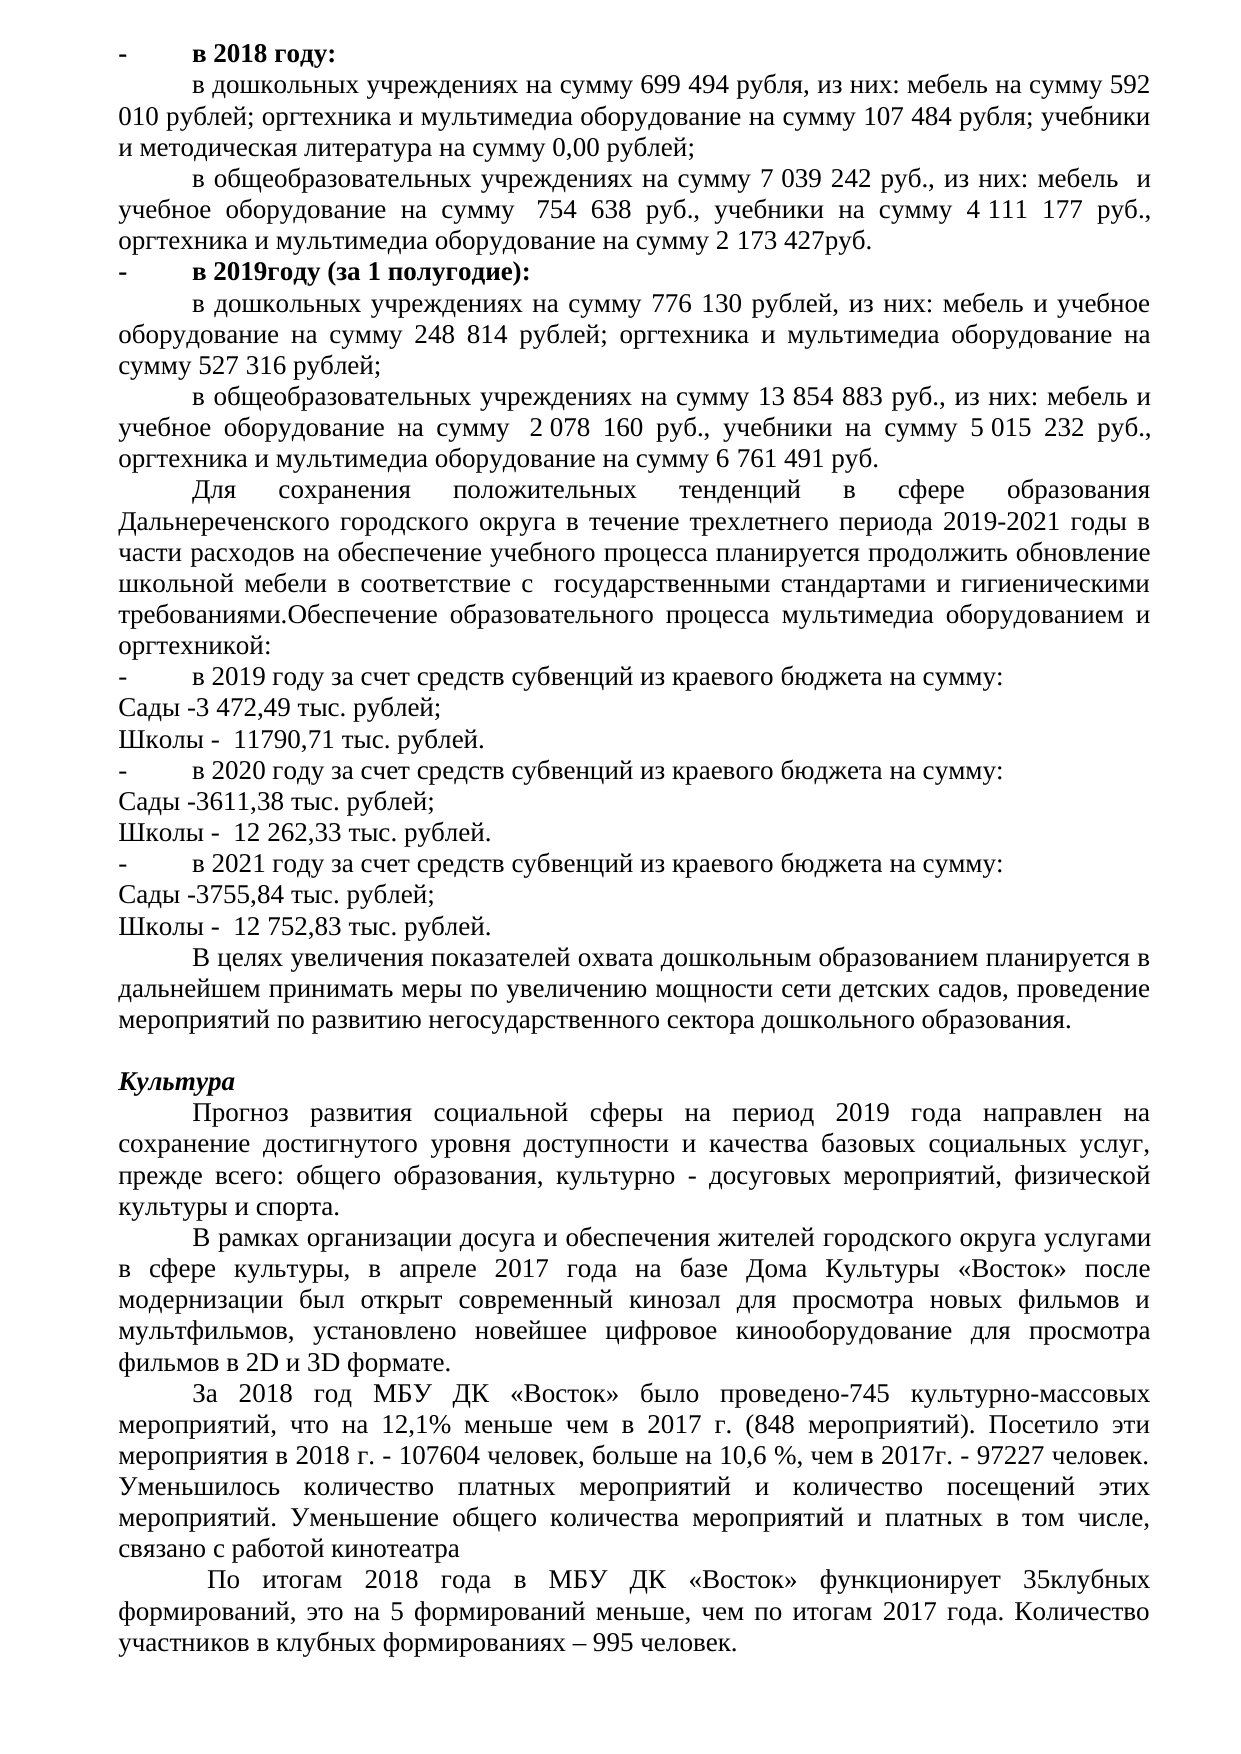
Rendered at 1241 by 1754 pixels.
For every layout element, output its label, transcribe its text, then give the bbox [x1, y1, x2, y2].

text Для сохранения положительных тенденций в сфере образования Дальнереченского городского округа в течение трехлетнего периода 2019-2021 годы в части расходов на обеспечение учебного процесса планируется продолжить обновление школьной мебели в соответствие с государственными стандартами и гигиеническими требованиями.Обеспечение образовательного процесса мультимедиа оборудованием и оргтехникой: [118, 473, 1152, 660]
text Школы - 12 752,83 тыс. рублей. [118, 909, 1152, 941]
text Сады -3 472,49 тыс. рублей; [118, 692, 1152, 723]
text Культура [118, 1065, 1152, 1096]
text В рамках организации досуга и обеспечения жителей городского округа услугами в сфере культуры, в апреле 2017 года на базе Дома Культуры «Восток» после модернизации был открыт современный кинозал для просмотра новых фильмов и мультфильмов, установлено новейшее цифровое кинооборудование для просмотра фильмов в 2D и 3D формате. [118, 1221, 1152, 1377]
text - в 2018 году: [118, 37, 1152, 69]
text - в 2019году (за 1 полугодие): [118, 256, 1152, 287]
text - в 2020 году за счет средств субвенций из краевого бюджета на сумму: [118, 754, 1152, 785]
text в общеобразовательных учреждениях на сумму 7 039 242 руб., из них: мебель и учебное оборудование на сумму 754 638 руб., учебники на сумму 4 111 177 руб., оргтехника и мультимедиа оборудование на сумму 2 173 427руб. [118, 162, 1152, 256]
text - в 2021 году за счет средств субвенций из краевого бюджета на сумму: [118, 847, 1152, 878]
text Школы - 11790,71 тыс. рублей. [118, 723, 1152, 754]
text Сады -3755,84 тыс. рублей; [118, 878, 1152, 909]
text в дошкольных учреждениях на сумму 776 130 рублей, из них: мебель и учебное оборудование на сумму 248 814 рублей; оргтехника и мультимедиа оборудование на сумму 527 316 рублей; [118, 287, 1152, 380]
text в общеобразовательных учреждениях на сумму 13 854 883 руб., из них: мебель и учебное оборудование на сумму 2 078 160 руб., учебники на сумму 5 015 232 руб., оргтехника и мультимедиа оборудование на сумму 6 761 491 руб. [118, 380, 1152, 473]
text Школы - 12 262,33 тыс. рублей. [118, 816, 1152, 847]
text - в 2019 году за счет средств субвенций из краевого бюджета на сумму: [118, 660, 1152, 692]
text Сады -3611,38 тыс. рублей; [118, 785, 1152, 816]
text в дошкольных учреждениях на сумму 699 494 рубля, из них: мебель на сумму 592 010 рублей; оргтехника и мультимедиа оборудование на сумму 107 484 рубля; учебники и методическая литература на сумму 0,00 рублей; [118, 69, 1152, 162]
text В целях увеличения показателей охвата дошкольным образованием планируется в дальнейшем принимать меры по увеличению мощности сети детских садов, проведение мероприятий по развитию негосударственного сектора дошкольного образования. [118, 941, 1152, 1034]
text По итогам 2018 года в МБУ ДК «Восток» функционирует 35клубных формирований, это на 5 формирований меньше, чем по итогам 2017 года. Количество участников в клубных формированиях – 995 человек. [118, 1564, 1152, 1657]
text Прогноз развития социальной сферы на период 2019 года направлен на сохранение достигнутого уровня доступности и качества базовых социальных услуг, прежде всего: общего образования, культурно - досуговых мероприятий, физической культуры и спорта. [118, 1096, 1152, 1221]
text За 2018 год МБУ ДК «Восток» было проведено-745 культурно-массовых мероприятий, что на 12,1% меньше чем в 2017 г. (848 мероприятий). Посетило эти мероприятия в 2018 г. - 107604 человек, больше на 10,6 %, чем в 2017г. - 97227 человек. Уменьшилось количество платных мероприятий и количество посещений этих мероприятий. Уменьшение общего количества мероприятий и платных в том числе, связано с работой кинотеатра [118, 1377, 1152, 1564]
